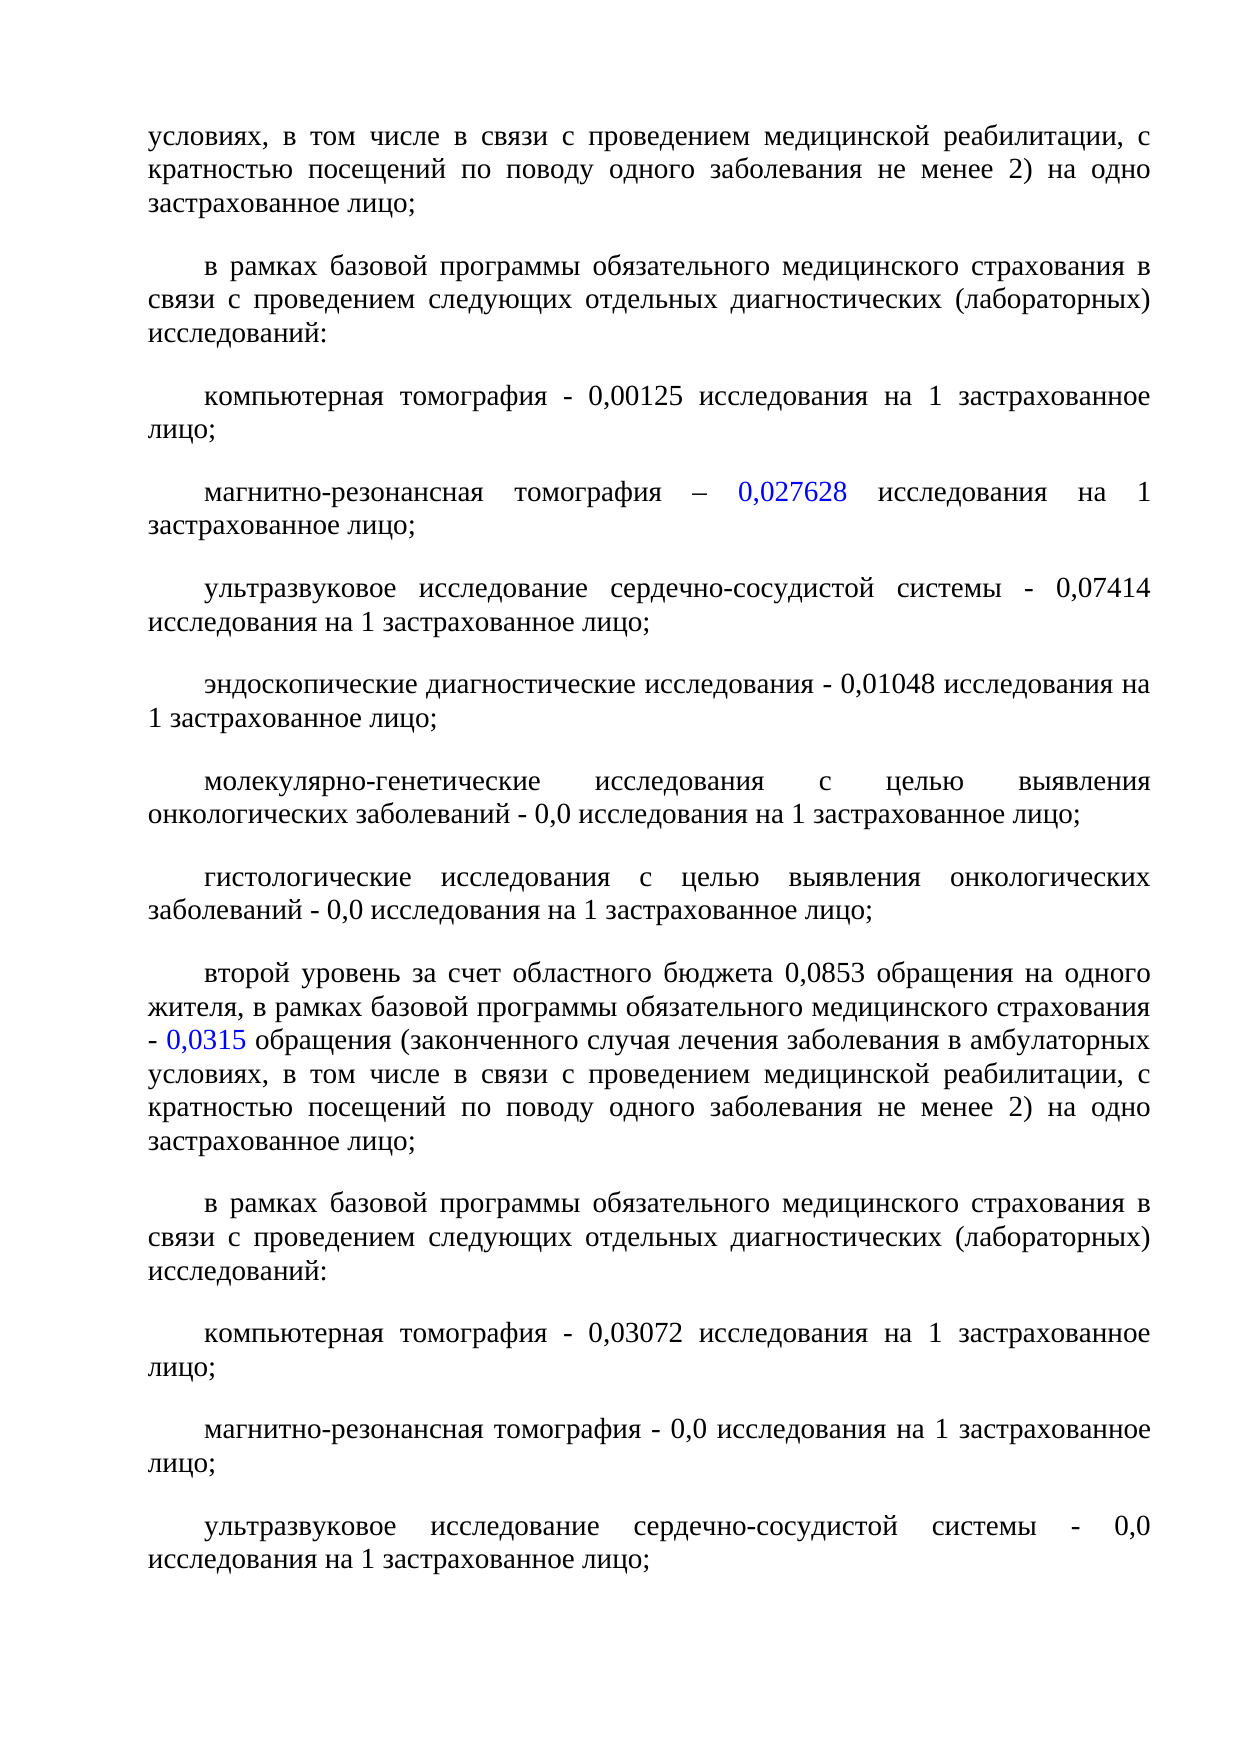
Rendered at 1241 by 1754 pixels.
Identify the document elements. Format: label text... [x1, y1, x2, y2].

text гистологические исследования с целью выявления онкологических заболеваний - 0,0 исследования на 1 застрахованное лицо; [148, 859, 1152, 926]
text компьютерная томография - 0,03072 исследования на 1 застрахованное лицо; [148, 1315, 1152, 1382]
text ультразвуковое исследование сердечно-сосудистой системы - 0,07414 исследования на 1 застрахованное лицо; [148, 570, 1152, 637]
text в рамках базовой программы обязательного медицинского страхования в связи с проведением следующих отдельных диагностических (лабораторных) исследований: [148, 248, 1152, 348]
text ультразвуковое исследование сердечно-сосудистой системы - 0,0 исследования на 1 застрахованное лицо; [148, 1508, 1152, 1575]
text в рамках базовой программы обязательного медицинского страхования в связи с проведением следующих отдельных диагностических (лабораторных) исследований: [148, 1186, 1152, 1286]
text магнитно-резонансная томография - 0,0 исследования на 1 застрахованное лицо; [148, 1412, 1152, 1479]
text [148, 118, 1152, 219]
text второй уровень за счет областного бюджета 0,0853 обращения на одного жителя, в рамках базовой программы обязательного медицинского страхования - 0,0315 обращения (законченного случая лечения заболевания в амбулаторных условиях, в том числе в связи с проведением медицинской реабилитации, с кратностью посещений по поводу одного заболевания не менее 2) на одно застрахованное лицо; [148, 955, 1152, 1156]
text молекулярно-генетические исследования с целью выявления онкологических заболеваний - 0,0 исследования на 1 застрахованное лицо; [148, 763, 1152, 830]
text магнитно-резонансная томография – 0,027628 исследования на 1 застрахованное лицо; [148, 474, 1152, 541]
text компьютерная томография - 0,00125 исследования на 1 застрахованное лицо; [148, 378, 1152, 445]
text эндоскопические диагностические исследования - 0,01048 исследования на 1 застрахованное лицо; [148, 666, 1152, 733]
